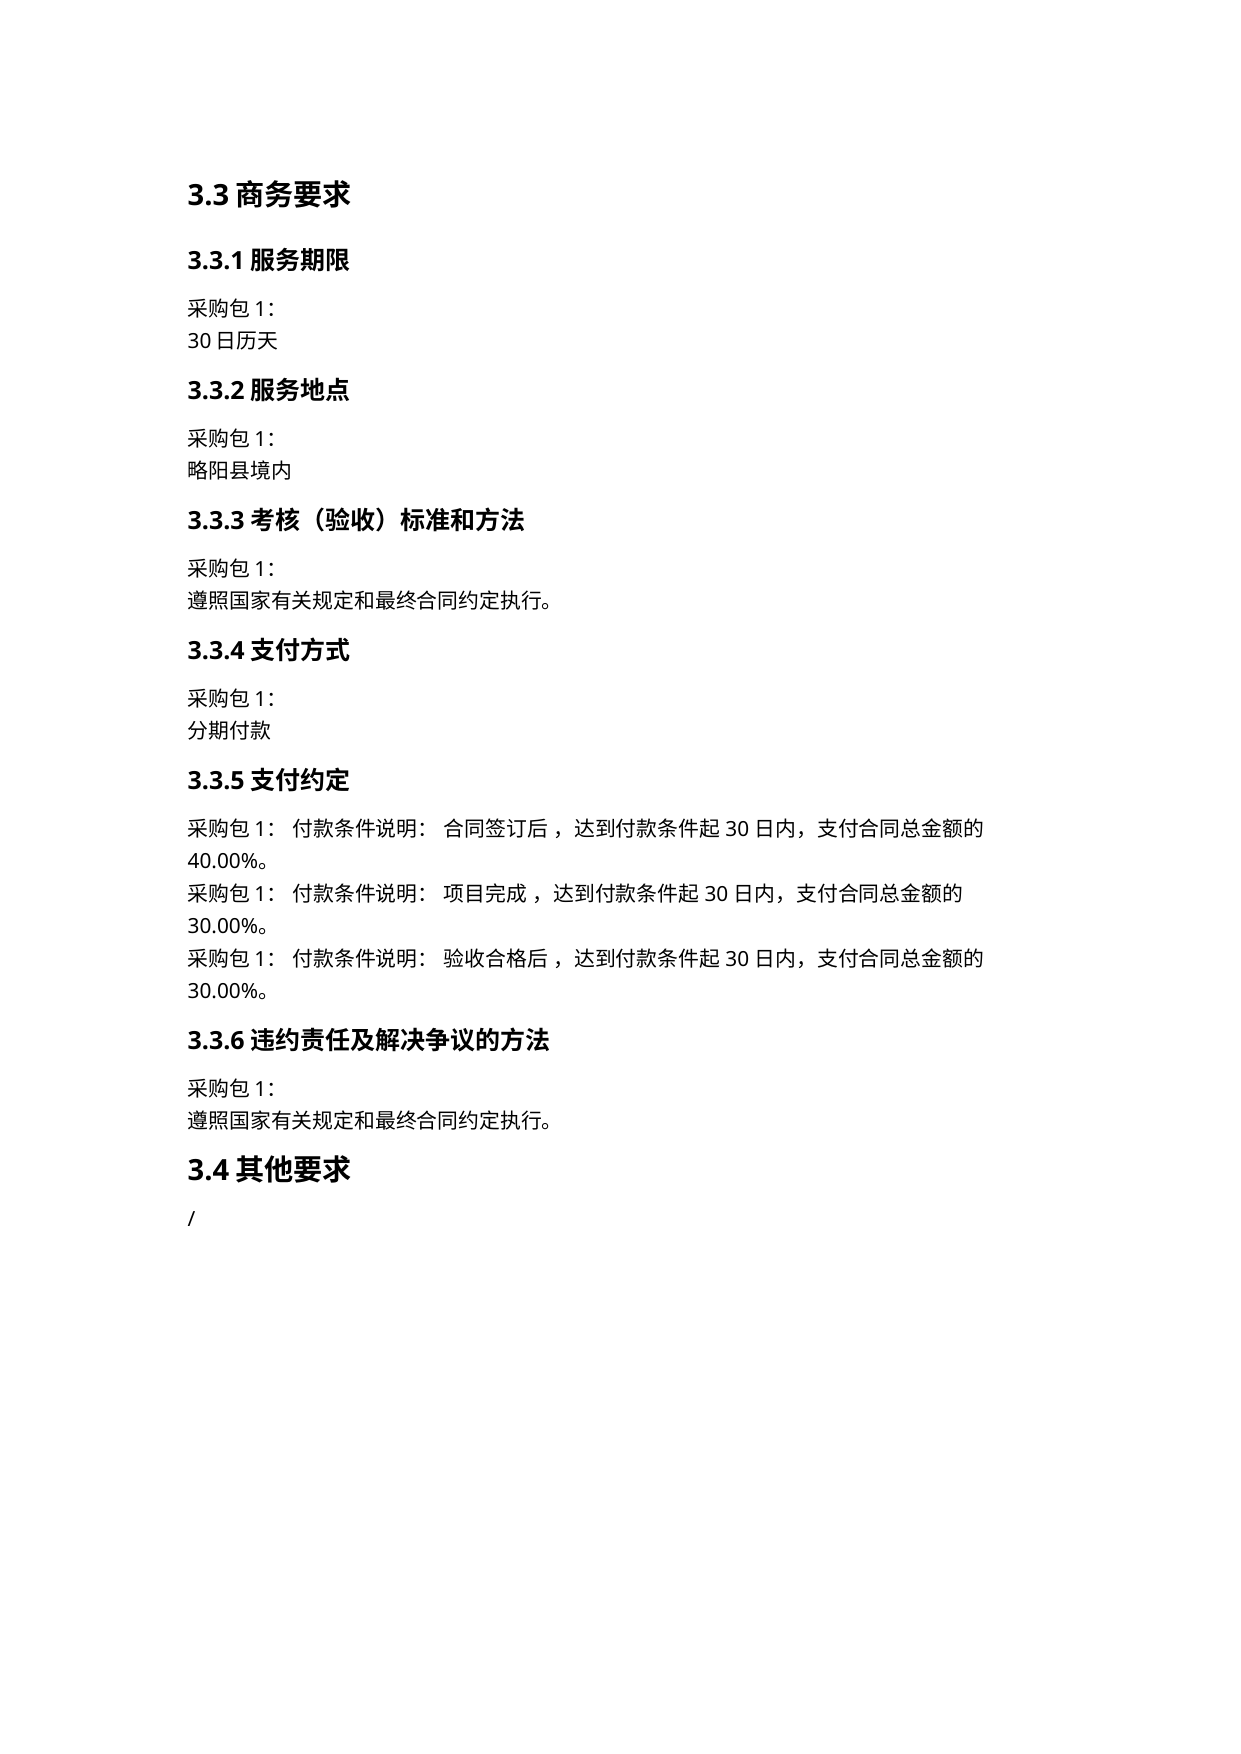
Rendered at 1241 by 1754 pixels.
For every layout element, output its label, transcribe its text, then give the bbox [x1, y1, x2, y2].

text 采购包1： [187, 1072, 1053, 1104]
text 略阳县境内 [187, 454, 1053, 487]
text / [187, 1202, 1053, 1234]
text 3.4其他要求 [187, 1137, 1053, 1202]
text 3.3商务要求 [187, 162, 1053, 227]
text 遵照国家有关规定和最终合同约定执行。 [187, 1104, 1053, 1137]
text 采购包1： [187, 552, 1053, 584]
text 采购包1： 付款条件说明： 项目完成 ，达到付款条件起 30 日内，支付合同总金额的 30.00%。 [187, 877, 1053, 942]
text 3.3.3考核（验收）标准和方法 [187, 487, 1053, 552]
text 采购包1： 付款条件说明： 验收合格后 ，达到付款条件起 30 日内，支付合同总金额的 30.00%。 [187, 942, 1053, 1007]
text 3.3.1服务期限 [187, 227, 1053, 292]
text 3.3.2服务地点 [187, 357, 1053, 422]
text 采购包1： [187, 422, 1053, 454]
text 采购包1： [187, 292, 1053, 324]
text 采购包1： 付款条件说明： 合同签订后 ，达到付款条件起 30 日内，支付合同总金额的 40.00%。 [187, 812, 1053, 877]
text 3.3.6违约责任及解决争议的方法 [187, 1007, 1053, 1072]
text 3.3.4支付方式 [187, 617, 1053, 682]
text 30日历天 [187, 324, 1053, 357]
text 3.3.5支付约定 [187, 747, 1053, 812]
text 遵照国家有关规定和最终合同约定执行。 [187, 584, 1053, 617]
text 分期付款 [187, 714, 1053, 747]
text 采购包1： [187, 682, 1053, 714]
